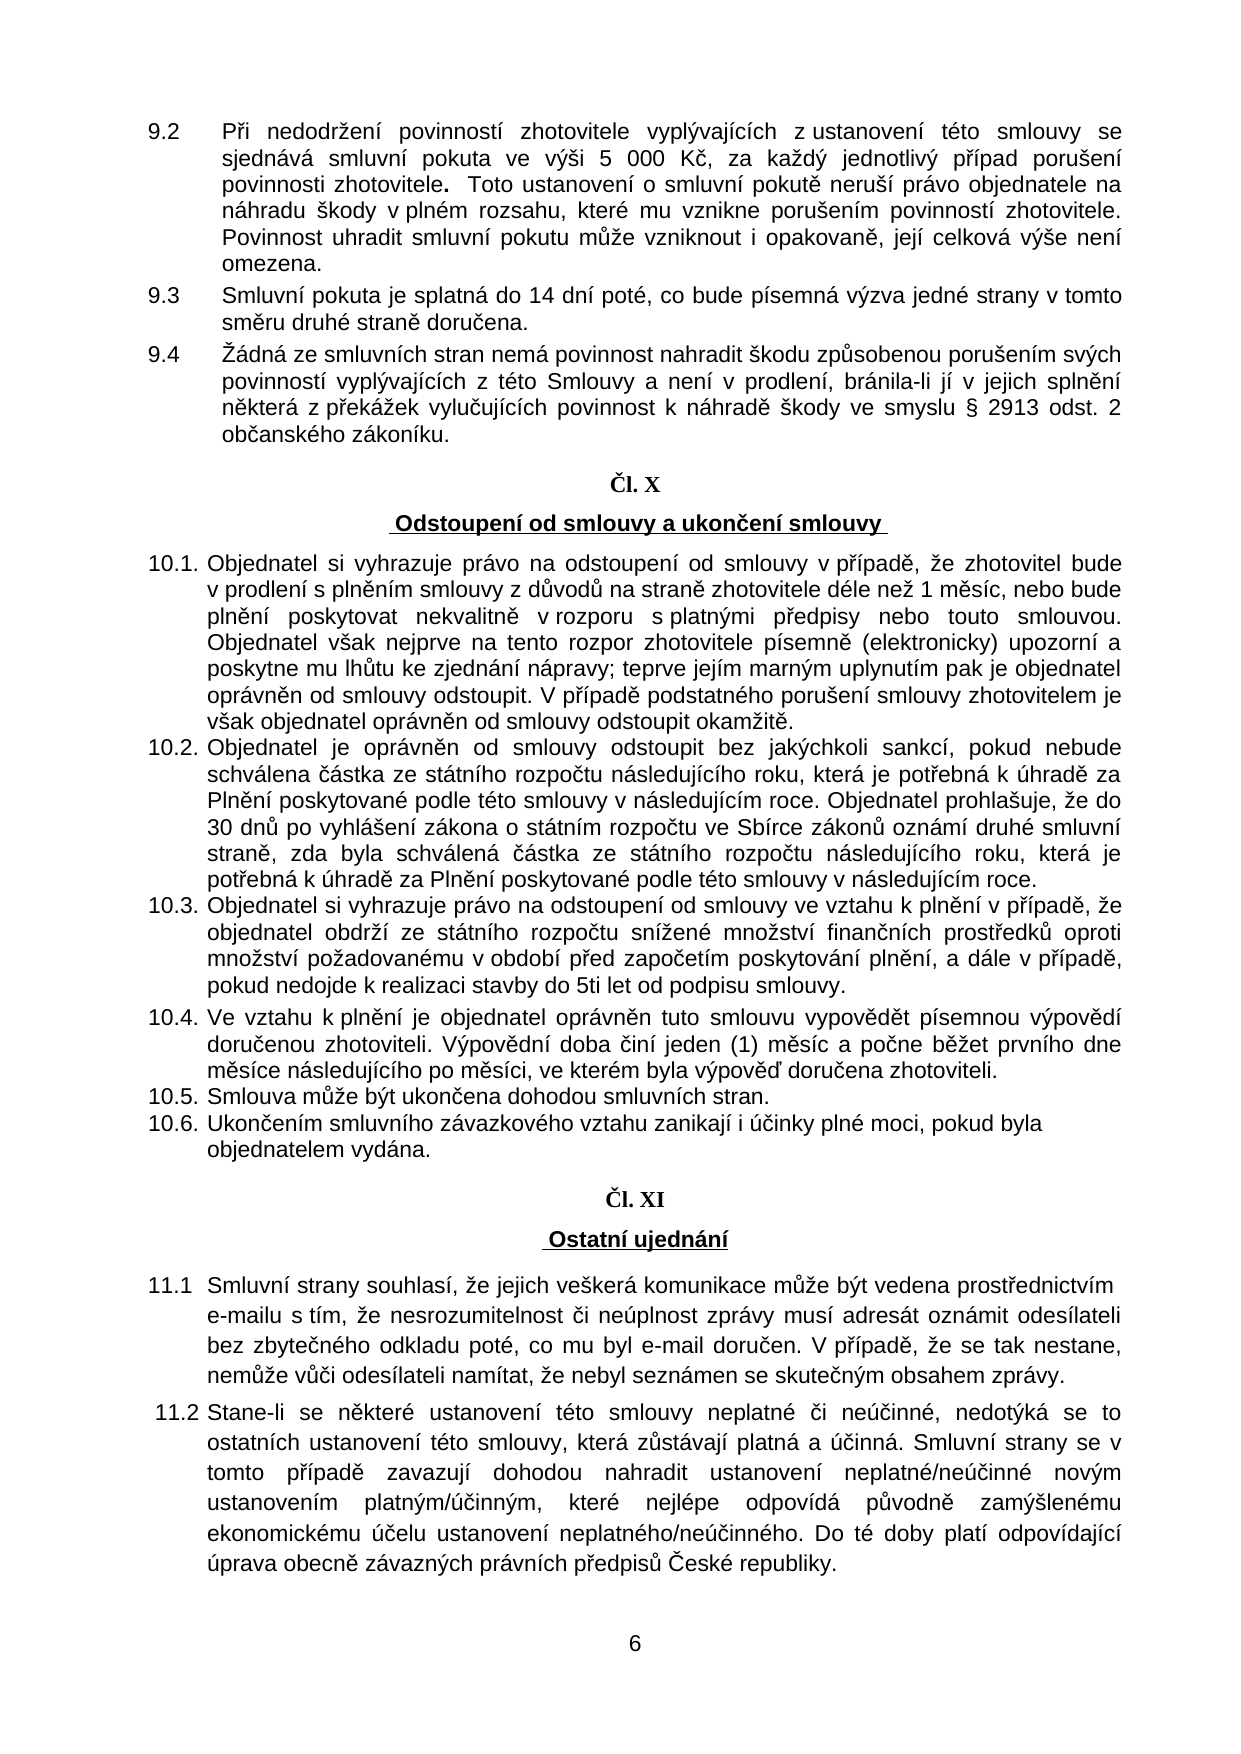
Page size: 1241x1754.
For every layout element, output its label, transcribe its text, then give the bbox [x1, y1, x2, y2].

list Žádná ze smluvních stran nemá povinnost nahradit škodu způsobenou porušením svých povinností vyplývajících z této Smlouvy a není v prodlení, bránila-li jí v jejich splnění některá z překážek vylučujících povinnost k náhradě škody ve smyslu § 2913 odst. 2 občanského zákoníku. [148, 341, 1122, 447]
list Ve vztahu k plnění je objednatel oprávněn tuto smlouvu vypovědět písemnou výpovědí doručenou zhotoviteli. Výpovědní doba činí jeden (1) měsíc a počne běžet prvního dne měsíce následujícího po měsíci, ve kterém byla výpověď doručena zhotoviteli. [148, 1004, 1122, 1083]
list Objednatel si vyhrazuje právo na odstoupení od smlouvy v případě, že zhotovitel bude v prodlení s plněním smlouvy z důvodů na straně zhotovitele déle než 1 měsíc, nebo bude plnění poskytovat nekvalitně v rozporu s platnými předpisy nebo touto smlouvou. Objednatel však nejprve na tento rozpor zhotovitele písemně (elektronicky) upozorní a poskytne mu lhůtu ke zjednání nápravy; teprve jejím marným uplynutím pak je objednatel oprávněn od smlouvy odstoupit. V případě podstatného porušení smlouvy zhotovitelem je však objednatel oprávněn od smlouvy odstoupit okamžitě. [148, 550, 1122, 734]
list Ukončením smluvního závazkového vztahu zanikají i účinky plné moci, pokud byla objednatelem vydána. [148, 1109, 1122, 1162]
list Smluvní strany souhlasí, že jejich veškerá komunikace může být vedena prostřednictvím e-mailu s tím, že nesrozumitelnost či neúplnost zprávy musí adresát oznámit odesílateli bez zbytečného odkladu poté, co mu byl e-mail doručen. V případě, že se tak nestane, nemůže vůči odesílateli namítat, že nebyl seznámen se skutečným obsahem zprávy. [148, 1272, 1122, 1388]
list Smlouva může být ukončena dohodou smluvních stran. [148, 1083, 1122, 1109]
list Stane-li se některé ustanovení této smlouvy neplatné či neúčinné, nedotýká se to ostatních ustanovení této smlouvy, která zůstávají platná a účinná. Smluvní strany se v tomto případě zavazují dohodou nahradit ustanovení neplatné/neúčinné novým ustanovením platným/účinným, které nejlépe odpovídá původně zamýšlenému ekonomickému účelu ustanovení neplatného/neúčinného. Do té doby platí odpovídající úprava obecně závazných právních předpisů České republiky. [154, 1399, 1122, 1576]
list Objednatel si vyhrazuje právo na odstoupení od smlouvy ve vztahu k plnění v případě, že objednatel obdrží ze státního rozpočtu snížené množství finančních prostředků oproti množství požadovanému v období před započetím poskytování plnění, a dále v případě, pokud nedojde k realizaci stavby do 5ti let od podpisu smlouvy. [148, 892, 1122, 998]
subtitle Čl. X [148, 471, 1122, 497]
list Při nedodržení povinností zhotovitele vyplývajících z ustanovení této smlouvy se sjednává smluvní pokuta ve výši 5 000 Kč, za každý jednotlivý případ porušení povinnosti zhotovitele. Toto ustanovení o smluvní pokutě neruší právo objednatele na náhradu škody v plném rozsahu, které mu vznikne porušením povinností zhotovitele. Povinnost uhradit smluvní pokutu může vzniknout i opakovaně, její celková výše není omezena. [148, 118, 1122, 276]
subtitle Čl. XI [148, 1186, 1122, 1213]
subtitle Odstoupení od smlouvy a ukončení smlouvy [148, 510, 1122, 537]
list Objednatel je oprávněn od smlouvy odstoupit bez jakýchkoli sankcí, pokud nebude schválena částka ze státního rozpočtu následujícího roku, která je potřebná k úhradě za Plnění poskytované podle této smlouvy v následujícím roce. Objednatel prohlašuje, že do 30 dnů po vyhlášení zákona o státním rozpočtu ve Sbírce zákonů oznámí druhé smluvní straně, zda byla schválená částka ze státního rozpočtu následujícího roku, která je potřebná k úhradě za Plnění poskytované podle této smlouvy v následujícím roce. [148, 734, 1122, 892]
subtitle Ostatní ujednání [148, 1226, 1122, 1252]
list Smluvní pokuta je splatná do 14 dní poté, co bude písemná výzva jedné strany v tomto směru druhé straně doručena. [148, 282, 1122, 335]
